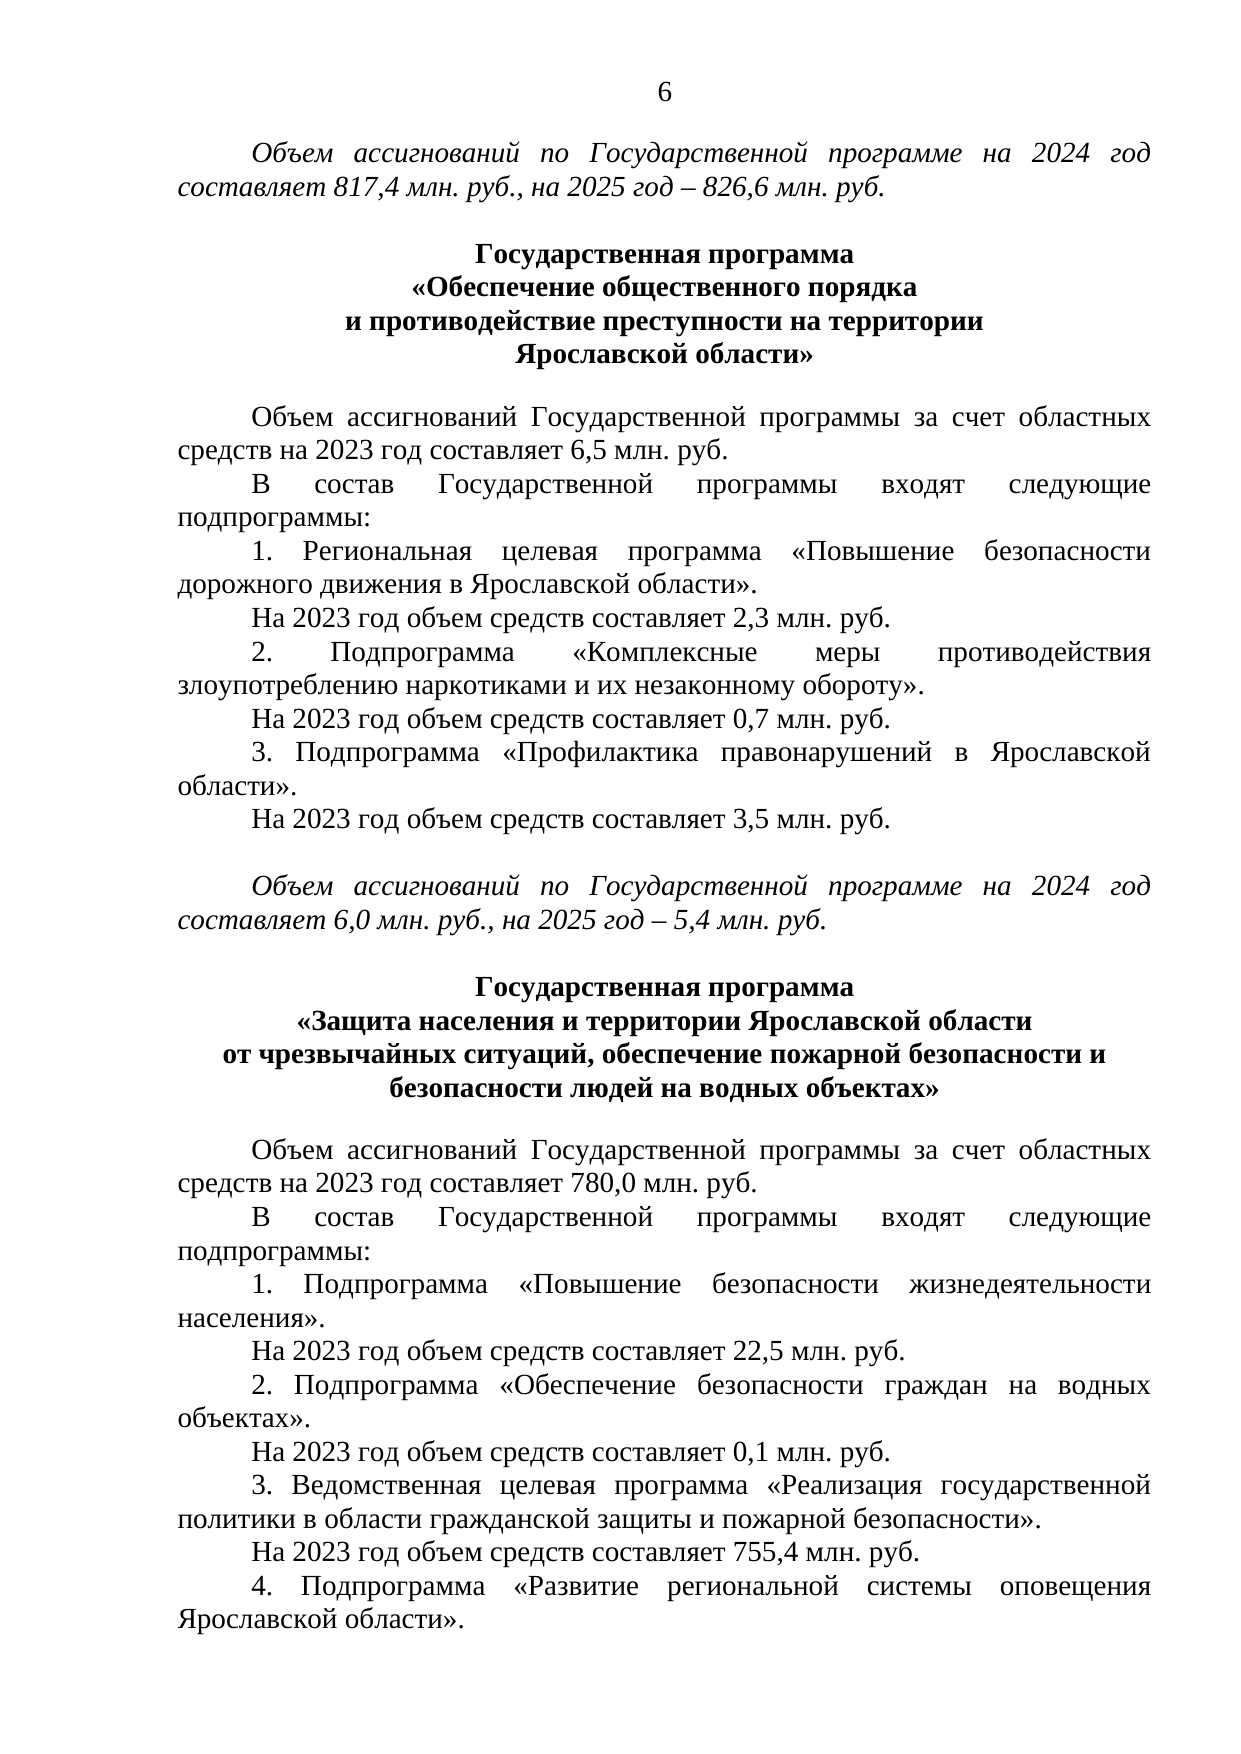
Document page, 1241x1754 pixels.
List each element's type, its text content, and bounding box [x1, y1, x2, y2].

text На 2023 год объем средств составляет 755,4 млн. руб. [177, 1534, 1152, 1568]
text Государственная программа [177, 969, 1152, 1003]
text Государственная программа [177, 236, 1152, 269]
text 2. Подпрограмма «Обеспечение безопасности граждан на водных объектах». [177, 1367, 1152, 1434]
text 1. Региональная целевая программа «Повышение безопасности дорожного движения в Ярославской области». [177, 533, 1152, 600]
text от чрезвычайных ситуаций, обеспечение пожарной безопасности и безопасности людей на водных объектах» [177, 1036, 1152, 1103]
text 3. Подпрограмма «Профилактика правонарушений в Ярославской области». [177, 734, 1152, 801]
text 4. Подпрограмма «Развитие региональной системы оповещения Ярославской области». [177, 1568, 1152, 1635]
text Ярославской области» [177, 337, 1152, 370]
text Объем ассигнований по Государственной программе на 2024 год составляет 817,4 млн. руб., на 2025 год – 826,6 млн. руб. [177, 135, 1152, 202]
text «Обеспечение общественного порядка [177, 269, 1152, 303]
text и противодействие преступности на территории [177, 303, 1152, 337]
text Объем ассигнований по Государственной программе на 2024 год составляет 6,0 млн. руб., на 2025 год – 5,4 млн. руб. [177, 868, 1152, 936]
text 1. Подпрограмма «Повышение безопасности жизнедеятельности населения». [177, 1266, 1152, 1333]
text На 2023 год объем средств составляет 0,7 млн. руб. [177, 701, 1152, 734]
text На 2023 год объем средств составляет 2,3 млн. руб. [177, 600, 1152, 634]
text На 2023 год объем средств составляет 3,5 млн. руб. [177, 801, 1152, 835]
text «Защита населения и территории Ярославской области [177, 1003, 1152, 1036]
text В состав Государственной программы входят следующие подпрограммы: [177, 466, 1152, 533]
text 2. Подпрограмма «Комплексные меры противодействия злоупотреблению наркотиками и их незаконному обороту». [177, 634, 1152, 701]
text 3. Ведомственная целевая программа «Реализация государственной политики в области гражданской защиты и пожарной безопасности». [177, 1467, 1152, 1534]
text На 2023 год объем средств составляет 22,5 млн. руб. [177, 1333, 1152, 1367]
text На 2023 год объем средств составляет 0,1 млн. руб. [177, 1434, 1152, 1467]
text В состав Государственной программы входят следующие подпрограммы: [177, 1199, 1152, 1266]
text Объем ассигнований Государственной программы за счет областных средств на 2023 год составляет 6,5 млн. руб. [177, 399, 1152, 466]
text Объем ассигнований Государственной программы за счет областных средств на 2023 год составляет 780,0 млн. руб. [177, 1132, 1152, 1199]
